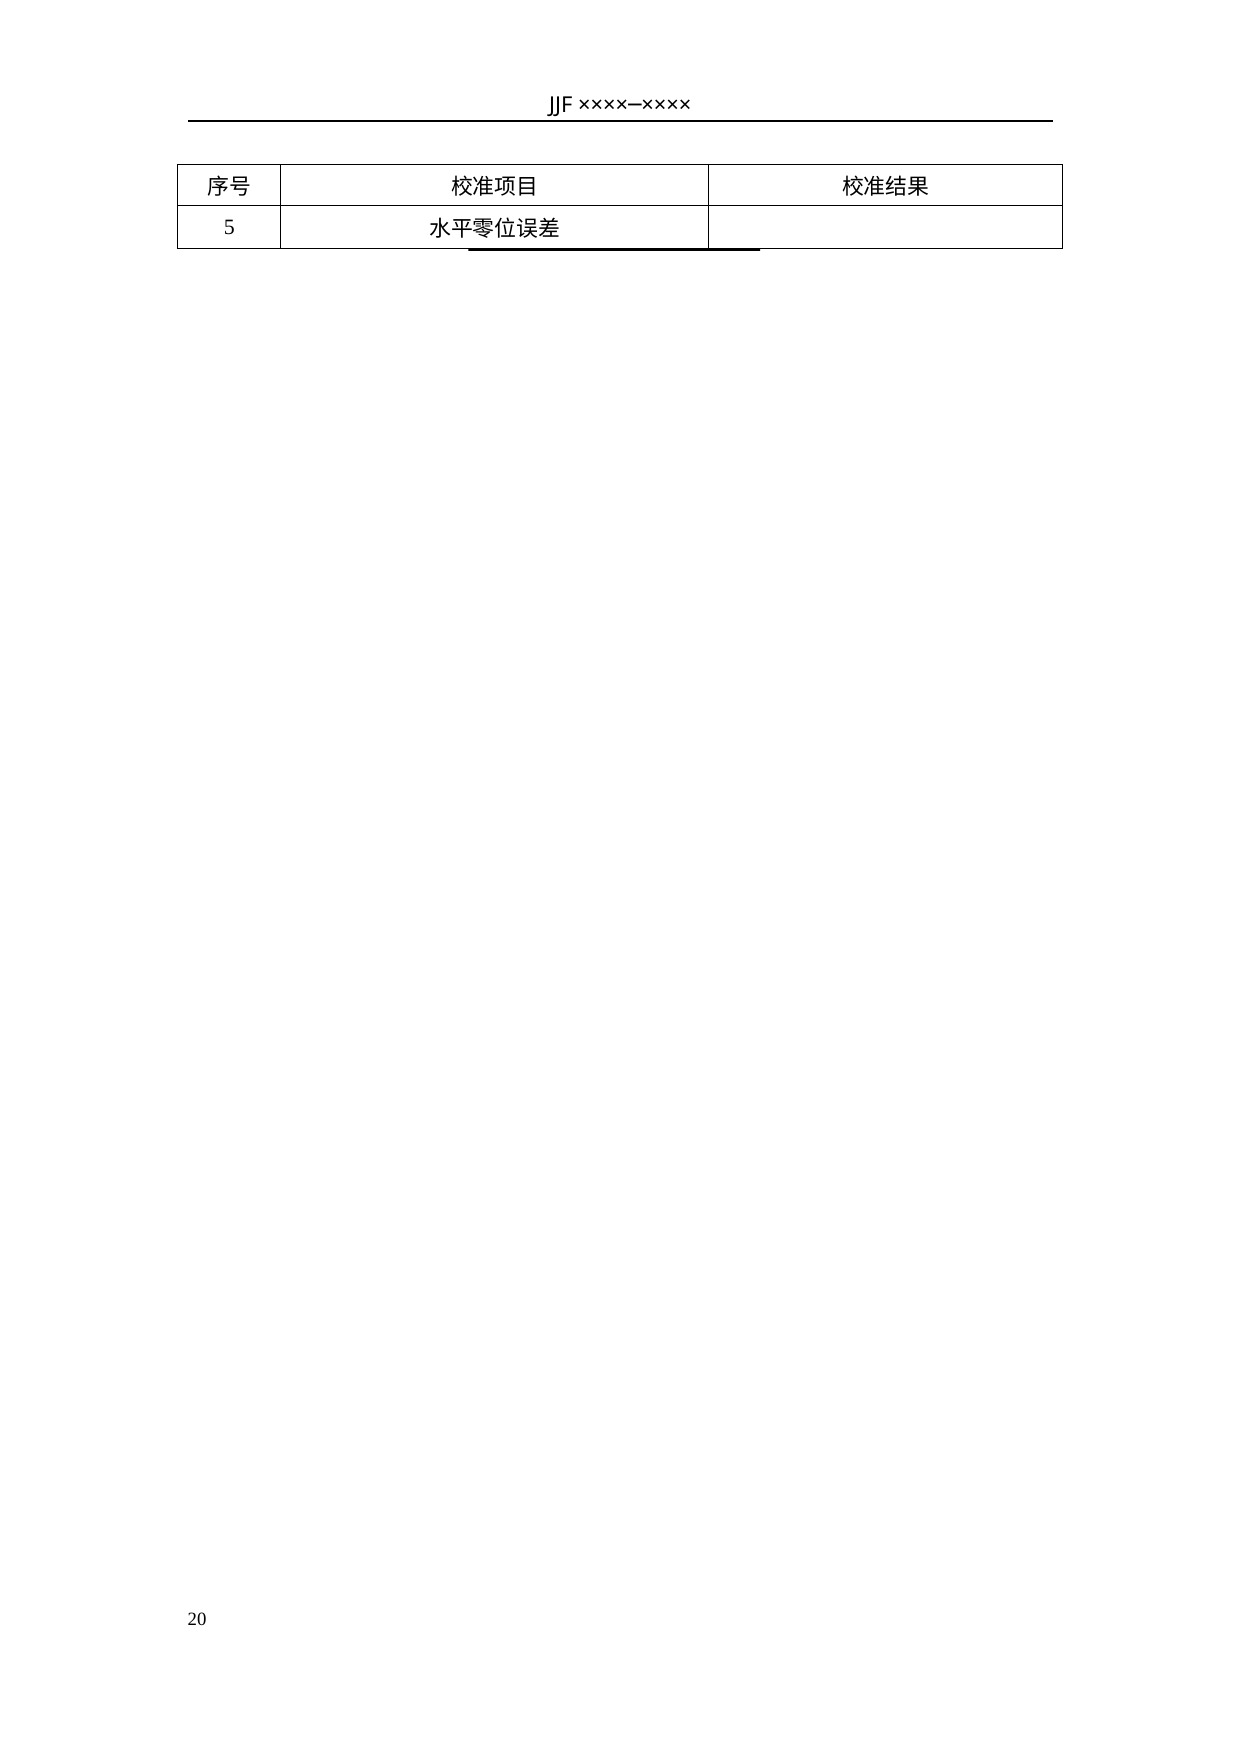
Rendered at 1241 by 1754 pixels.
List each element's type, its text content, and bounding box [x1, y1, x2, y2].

table_cell 水平零位误差 [281, 206, 708, 248]
table_header 校准结果 [709, 165, 1062, 205]
table_cell [709, 206, 1062, 248]
table_cell 5 [178, 206, 280, 248]
table_header 校准项目 [281, 165, 708, 205]
table_header 序号 [178, 165, 280, 205]
